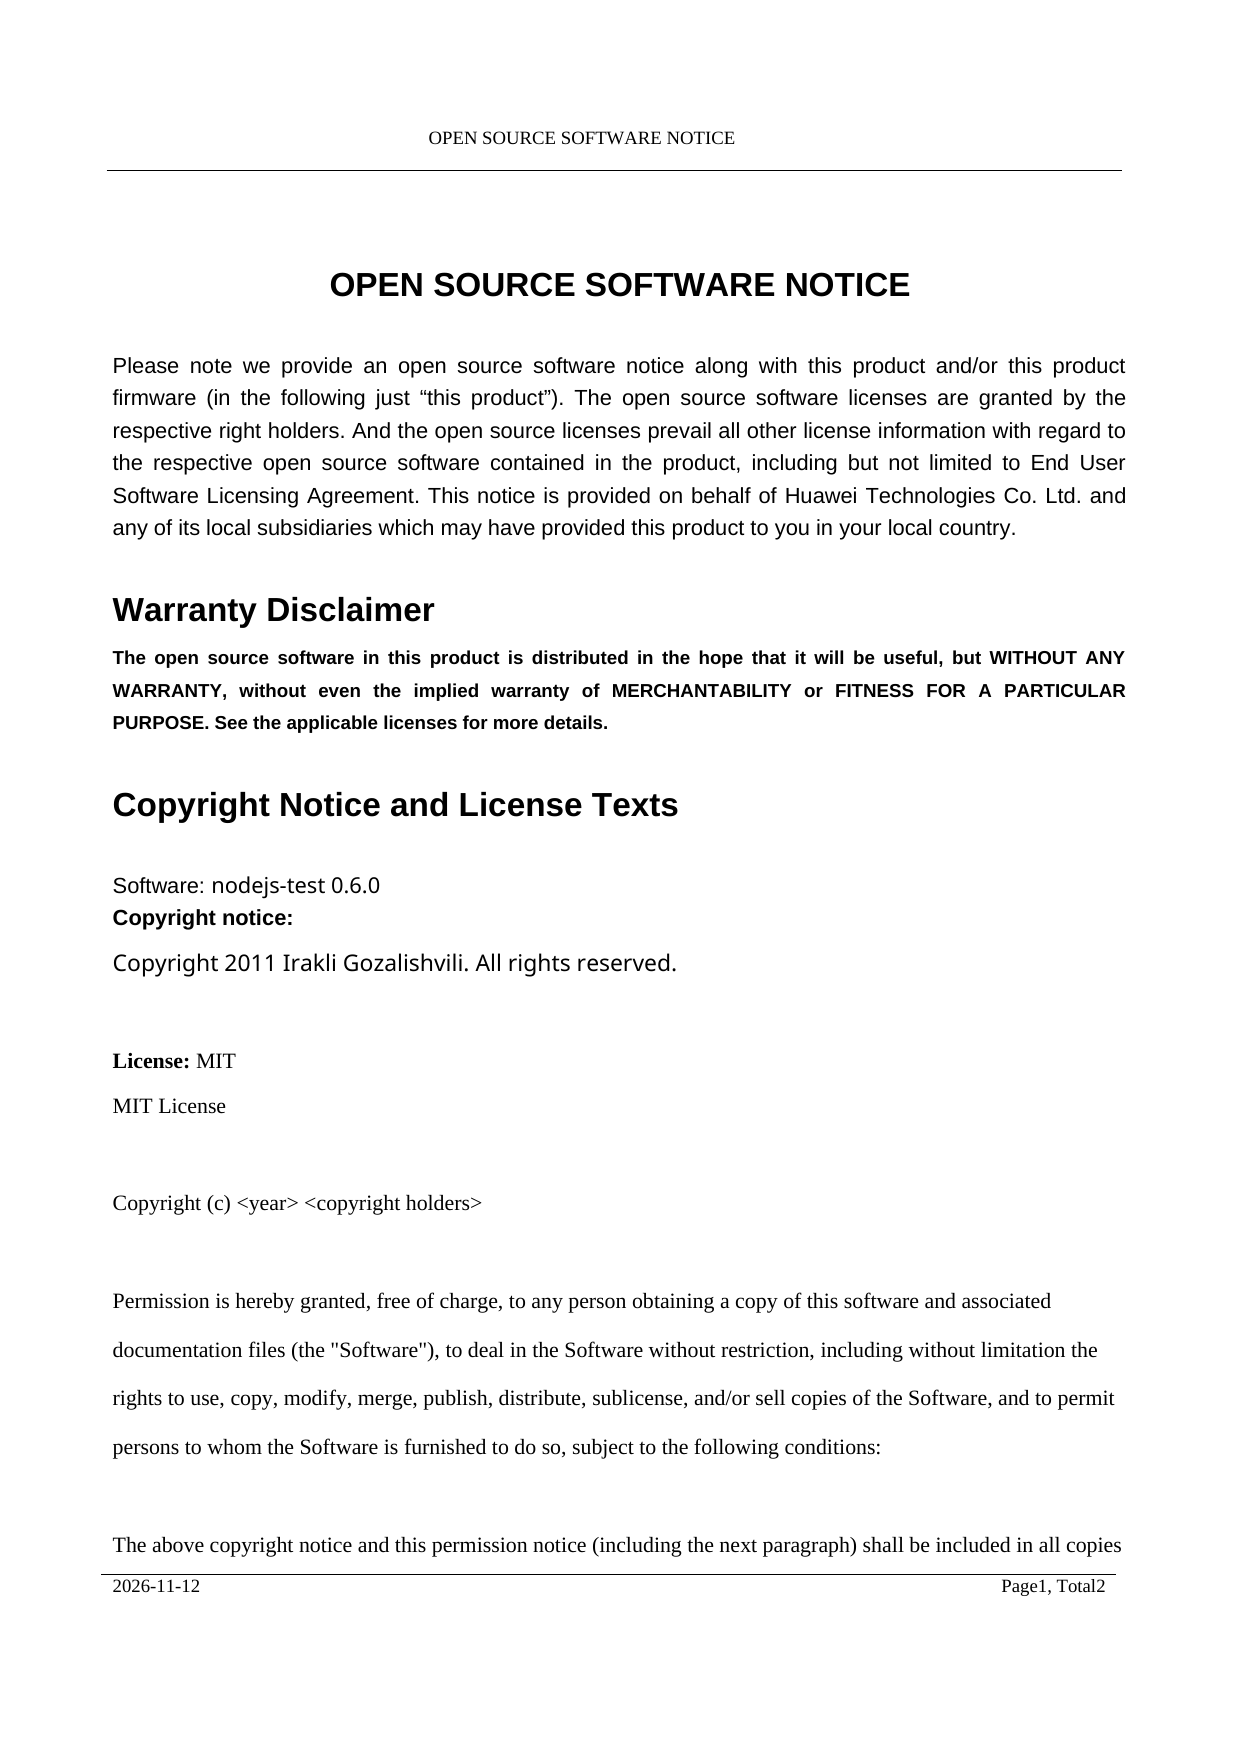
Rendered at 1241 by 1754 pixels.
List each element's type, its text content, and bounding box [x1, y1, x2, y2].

text Copyright notice: [112, 901, 1128, 934]
text Copyright Notice and License Texts [112, 771, 1128, 836]
text License: MIT [112, 1044, 1128, 1077]
text Warranty Disclaimer [112, 576, 1128, 641]
text Software: nodejs-test 0.6.0 [112, 869, 1128, 901]
text Copyright 2011 Irakli Gozalishvili. All rights reserved. [112, 947, 1128, 1028]
text Please note we provide an open source software notice along with this product and/or this product firmware (in the following just “this product”). The open source software licenses are granted by the respective right holders. And the open source licenses prevail all other license information with regard to the respective open source software contained in the product, including but not limited to End User Software Licensing Agreement. This notice is provided on behalf of Huawei Technologies Co. Ltd. and any of its local subsidiaries which may have provided this product to you in your local country. [112, 349, 1128, 544]
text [112, 1089, 1128, 1560]
text The open source software in this product is distributed in the hope that it will be useful, but WITHOUT ANY WARRANTY, without even the implied warranty of MERCHANTABILITY or FITNESS FOR A PARTICULAR PURPOSE. See the applicable licenses for more details. [112, 641, 1128, 739]
text OPEN SOURCE SOFTWARE NOTICE [112, 251, 1128, 316]
